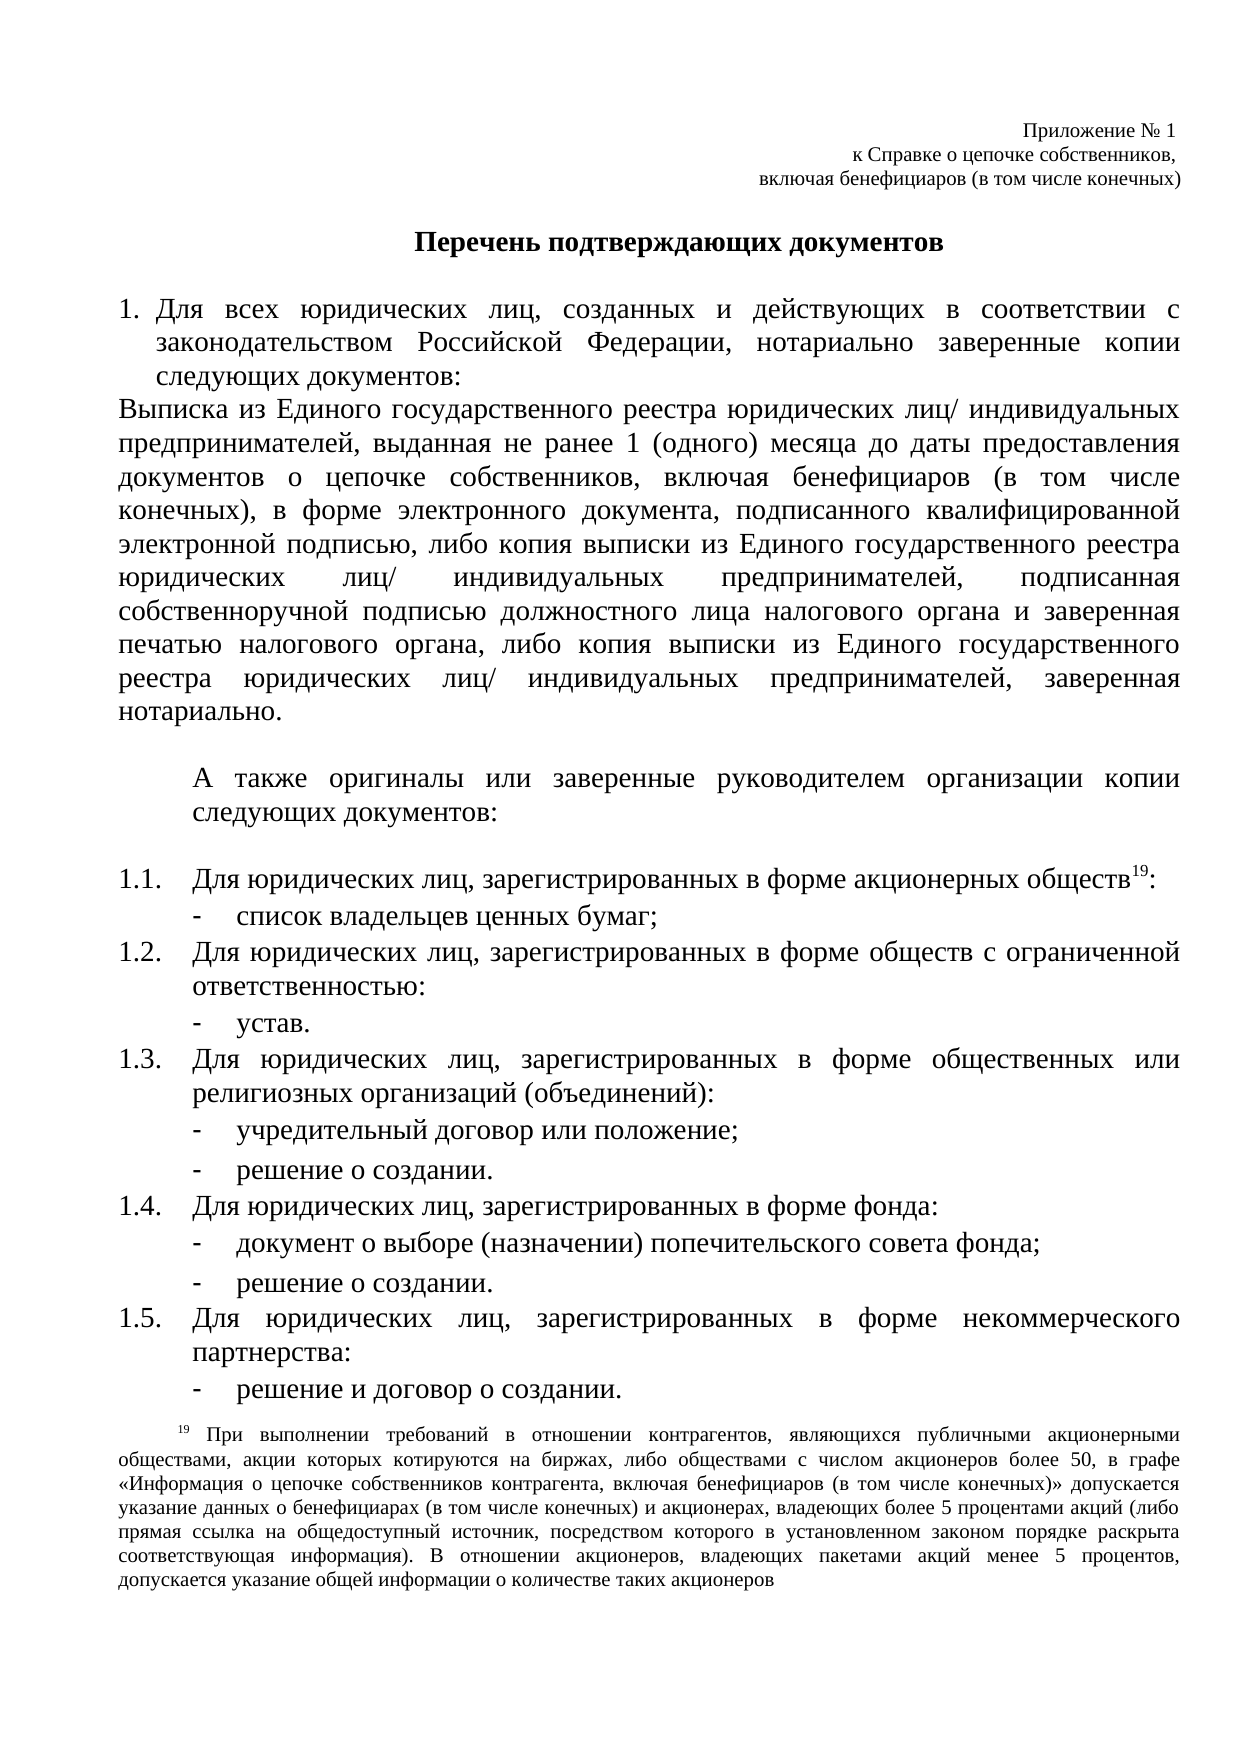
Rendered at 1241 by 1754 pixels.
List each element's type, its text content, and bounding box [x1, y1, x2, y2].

list Для юридических лиц, зарегистрированных в форме фонда: [118, 1188, 1181, 1221]
list учредительный договор или положение; [192, 1108, 1181, 1148]
list Для юридических лиц, зарегистрированных в форме обществ с ограниченной ответственностью: [118, 934, 1181, 1001]
text Выписка из Единого государственного реестра юридических лиц/ индивидуальных предпринимателей, выданная не ранее 1 (одного) месяца до даты предоставления документов о цепочке собственников, включая бенефициаров (в том числе конечных), в форме электронного документа, подписанного квалифицированной электронной подписью, либо копия выписки из Единого государственного реестра юридических лиц/ индивидуальных предпринимателей, подписанная собственноручной подписью должностного лица налогового органа и заверенная печатью налогового органа, либо копия выписки из Единого государственного реестра юридических лиц/ индивидуальных предпринимателей, заверенная нотариально. [118, 392, 1181, 727]
list решение о создании. [192, 1148, 1181, 1188]
list устав. [192, 1001, 1181, 1041]
list документ о выборе (назначении) попечительского совета фонда; [192, 1221, 1181, 1261]
text А также оригиналы или заверенные руководителем организации копии следующих документов: [192, 761, 1181, 828]
list Для юридических лиц, зарегистрированных в форме некоммерческого партнерства: [118, 1301, 1181, 1368]
list решение о создании. [192, 1261, 1181, 1301]
text Перечень подтверждающих документов [118, 224, 1181, 257]
list Для всех юридических лиц, созданных и действующих в соответствии с законодательством Российской Федерации, нотариально заверенные копии следующих документов: [118, 291, 1181, 392]
list Для юридических лиц, зарегистрированных в форме акционерных обществ: [118, 861, 1181, 895]
text Приложение № 1 к Справке о цепочке собственников, включая бенефициаров (в том числе конечных) [118, 118, 1181, 190]
list решение и договор о создании. [192, 1368, 1181, 1407]
list Для юридических лиц, зарегистрированных в форме общественных или религиозных организаций (объединений): [118, 1041, 1181, 1108]
list список владельцев ценных бумаг; [192, 895, 1181, 934]
